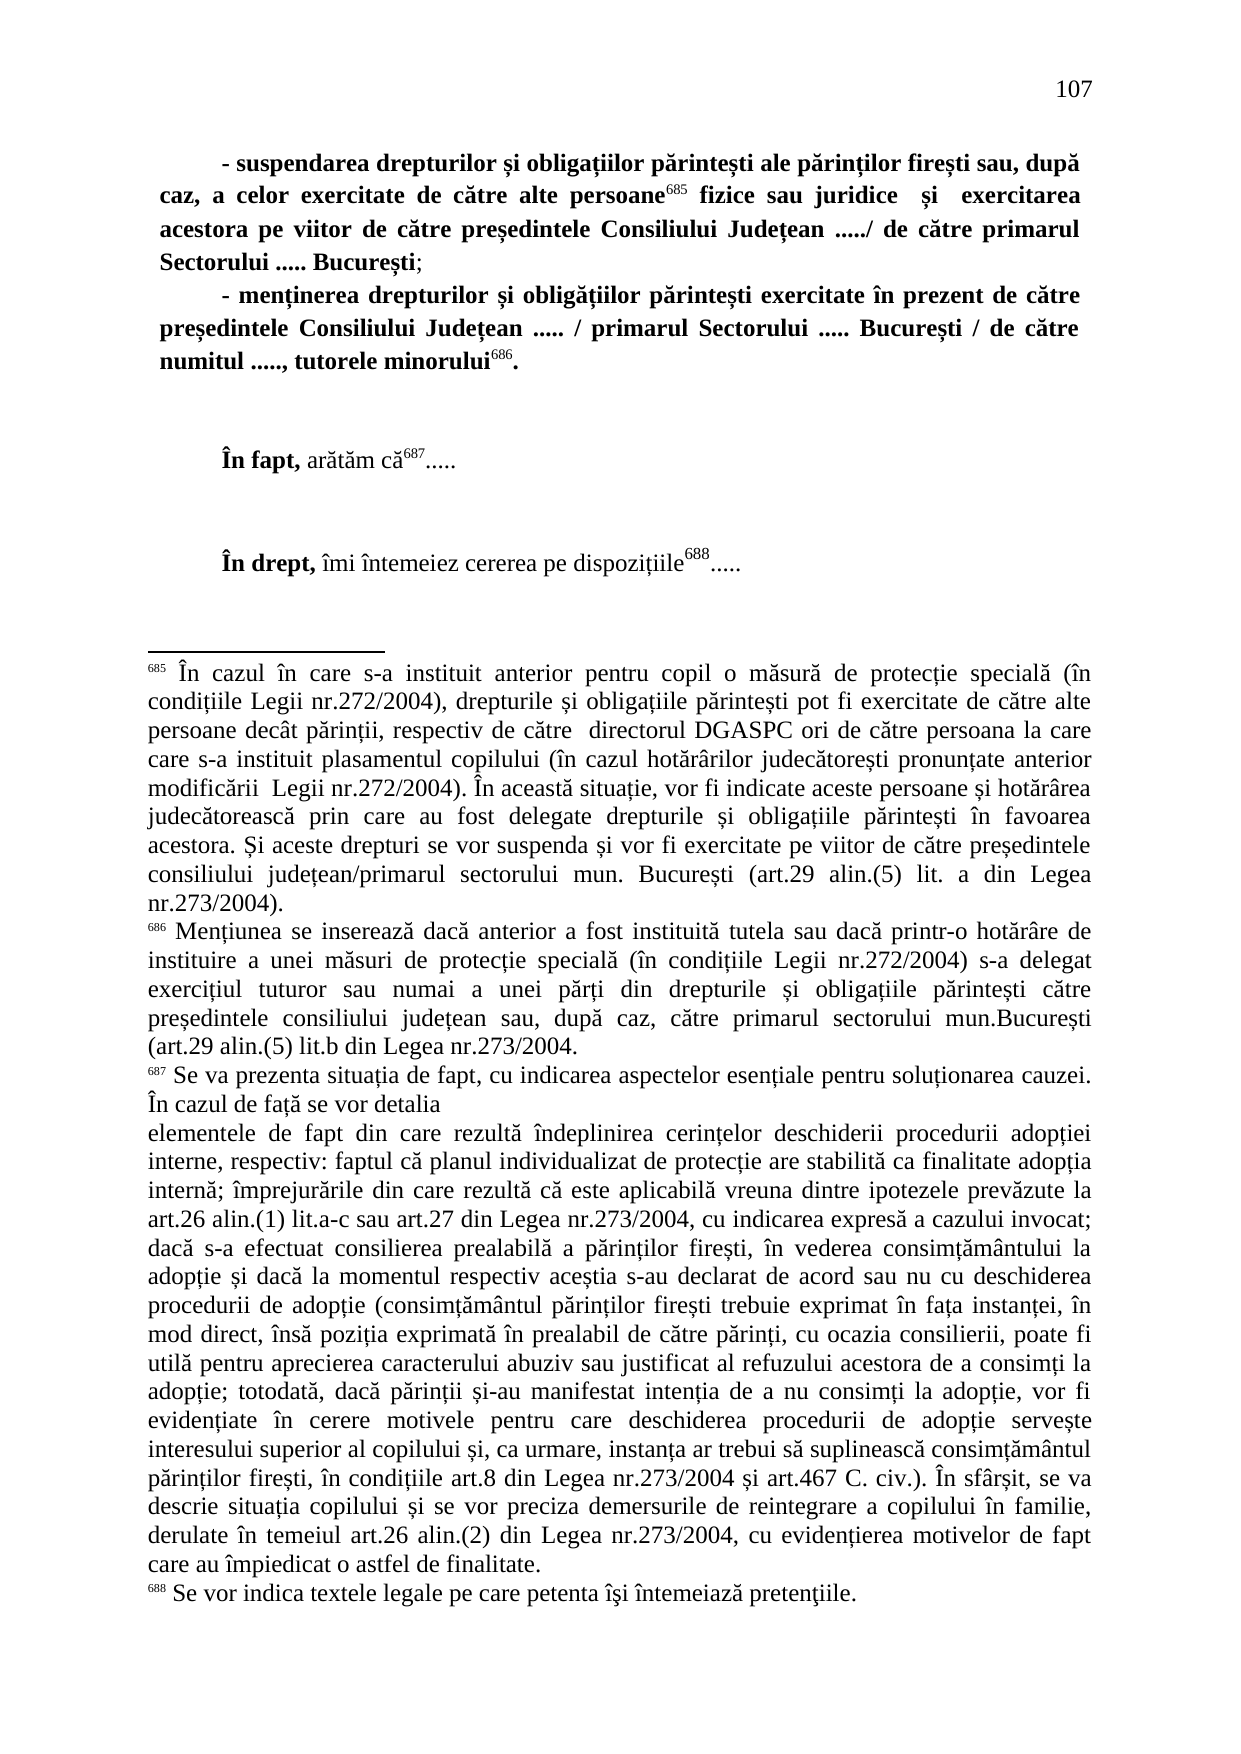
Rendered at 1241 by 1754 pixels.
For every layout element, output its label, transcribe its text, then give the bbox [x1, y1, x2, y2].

text În drept, îmi întemeiez cererea pe dispozițiile..... [148, 544, 1087, 577]
text - menținerea drepturilor și obligățiilor părintești exercitate în prezent de către președintele Consiliului Județean ..... / primarul Sectorului ..... București / de către numitul ....., tutorele minorului. [159, 280, 1081, 374]
text - suspendarea drepturilor și obligațiilor părintești ale părinților firești sau, după caz, a celor exercitate de către alte persoane fizice sau juridice și exercitarea acestora pe viitor de către președintele Consiliului Județean ...../ de către primarul Sectorului ..... București; [159, 148, 1081, 275]
text În fapt, arătăm că..... [159, 445, 1081, 473]
